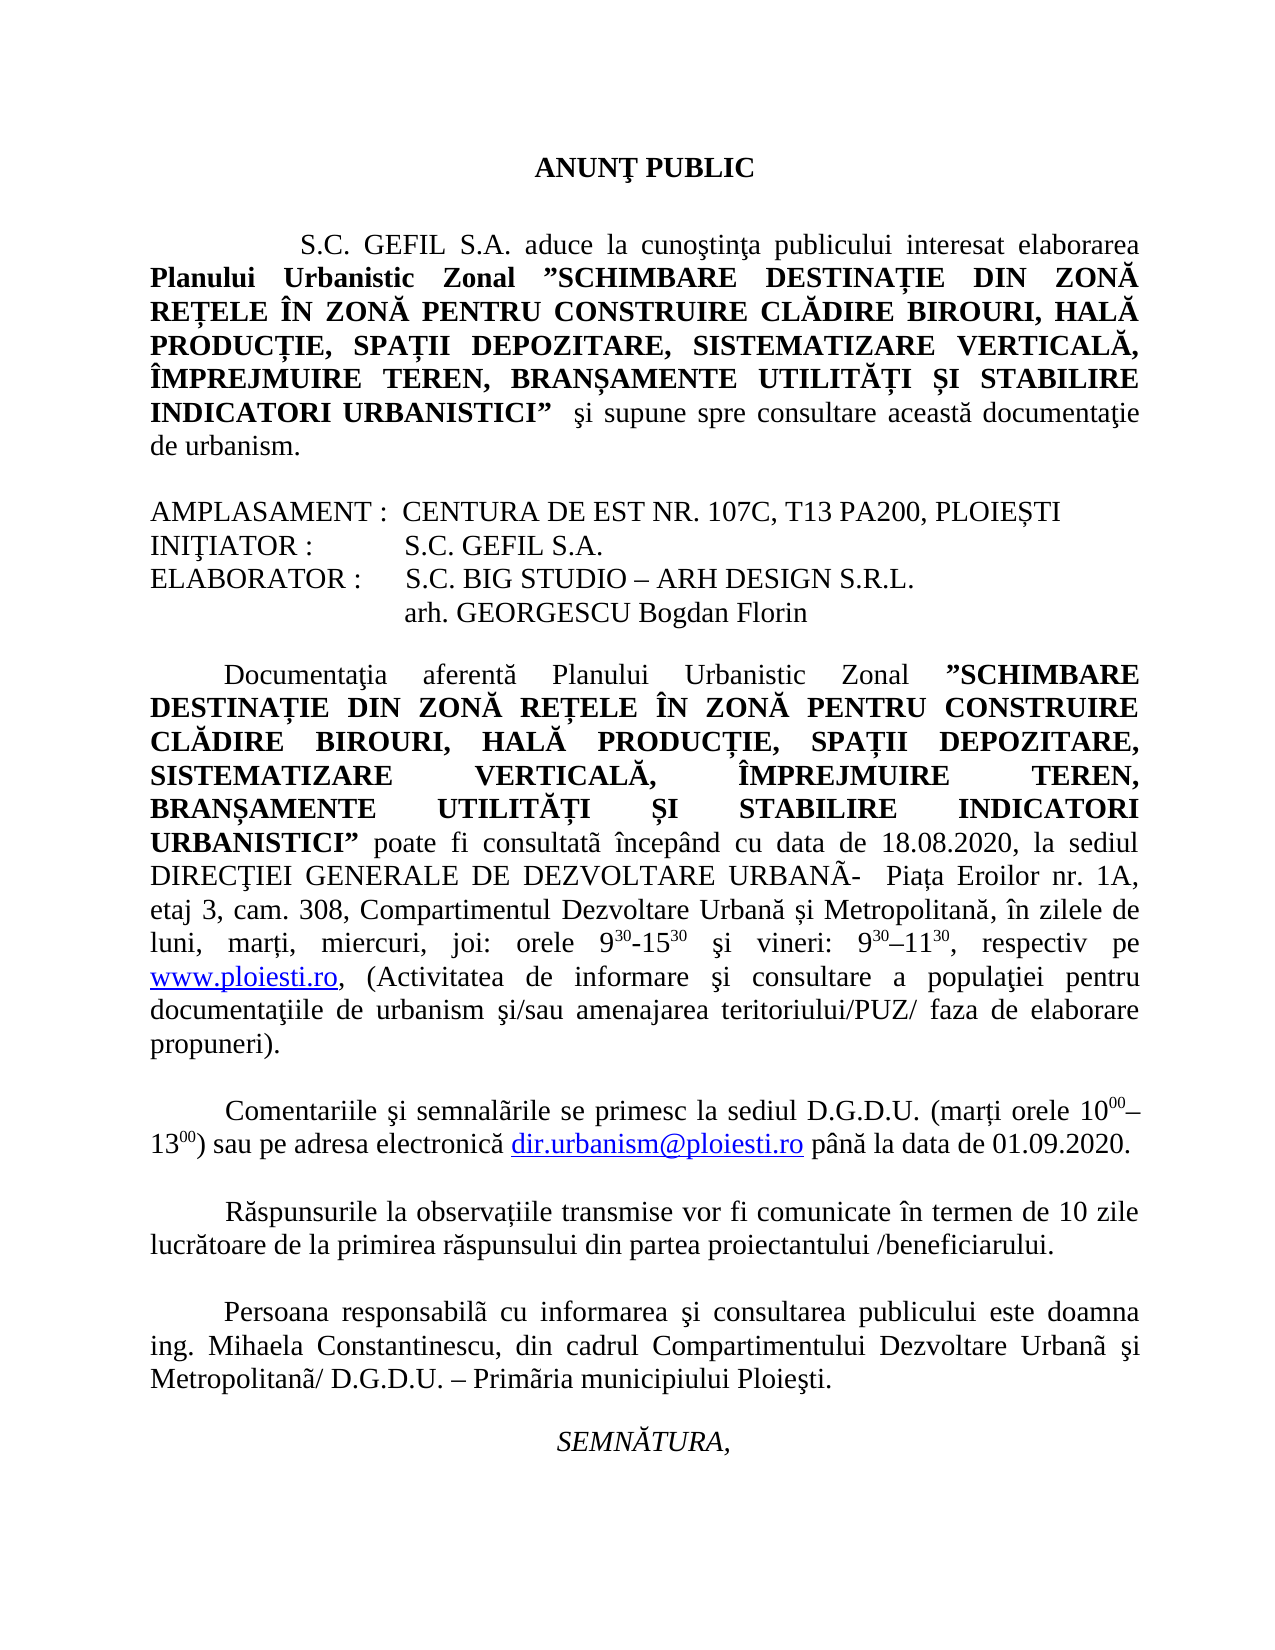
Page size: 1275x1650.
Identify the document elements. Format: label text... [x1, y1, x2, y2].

text Răspunsurile la observațiile transmise vor fi comunicate în termen de 10 zile lucrătoare de la primirea răspunsului din partea proiectantului /beneficiarului. [75, 1194, 1140, 1261]
text SEMNĂTURA, [150, 1424, 1140, 1458]
text Comentariile şi semnalãrile se primesc la sediul D.G.D.U. (marți orele 1000–1300) sau pe adresa electronică dir.urbanism@ploiesti.ro până la data de 01.09.2020. [75, 1093, 1140, 1160]
text Documentaţia aferentă Planului Urbanistic Zonal ”SCHIMBARE DESTINAȚIE DIN ZONĂ REȚELE ÎN ZONĂ PENTRU CONSTRUIRE CLĂDIRE BIROURI, HALĂ PRODUCȚIE, SPAȚII DEPOZITARE, SISTEMATIZARE VERTICALĂ, ÎMPREJMUIRE TEREN, BRANȘAMENTE UTILITĂȚI ȘI STABILIRE INDICATORI URBANISTICI” poate fi consultatã începând cu data de 18.08.2020, la sediul DIRECŢIEI GENERALE DE DEZVOLTARE URBANÃ- Piața Eroilor nr. 1A, etaj 3, cam. 308, Compartimentul Dezvoltare Urbană și Metropolitană, în zilele de luni, marți, miercuri, joi: orele 930-1530 şi vineri: 930–1130, respectiv pe www.ploiesti.ro, (Activitatea de informare şi consultare a populaţiei pentru documentaţiile de urbanism şi/sau amenajarea teritoriului/PUZ/ faza de elaborare propuneri). [150, 657, 1140, 1059]
text ANUNŢ PUBLIC [150, 150, 1140, 183]
text S.C. GEFIL S.A. aduce la cunoştinţa publicului interesat elaborarea Planului Urbanistic Zonal ”SCHIMBARE DESTINAȚIE DIN ZONĂ REȚELE ÎN ZONĂ PENTRU CONSTRUIRE CLĂDIRE BIROURI, HALĂ PRODUCȚIE, SPAȚII DEPOZITARE, SISTEMATIZARE VERTICALĂ, ÎMPREJMUIRE TEREN, BRANȘAMENTE UTILITĂȚI ȘI STABILIRE INDICATORI URBANISTICI” şi supune spre consultare această documentaţie de urbanism. [150, 227, 1140, 462]
text Amplasament : CENTURA DE EST NR. 107C, T13 PA200, PLOIEȘTI [150, 494, 1140, 528]
text Iniţiator : S.C. GEFIL S.A. [150, 528, 1184, 561]
text arh. GEORGESCU Bogdan Florin [150, 595, 1118, 628]
text Elaborator : S.C. BIG STUDIO – ARH DESIGN S.R.L. [150, 561, 1118, 595]
text Persoana responsabilã cu informarea şi consultarea publicului este doamna ing. Mihaela Constantinescu, din cadrul Compartimentului Dezvoltare Urbanã şi Metropolitanã/ D.G.D.U. – Primãria municipiului Ploieşti. [150, 1294, 1140, 1395]
